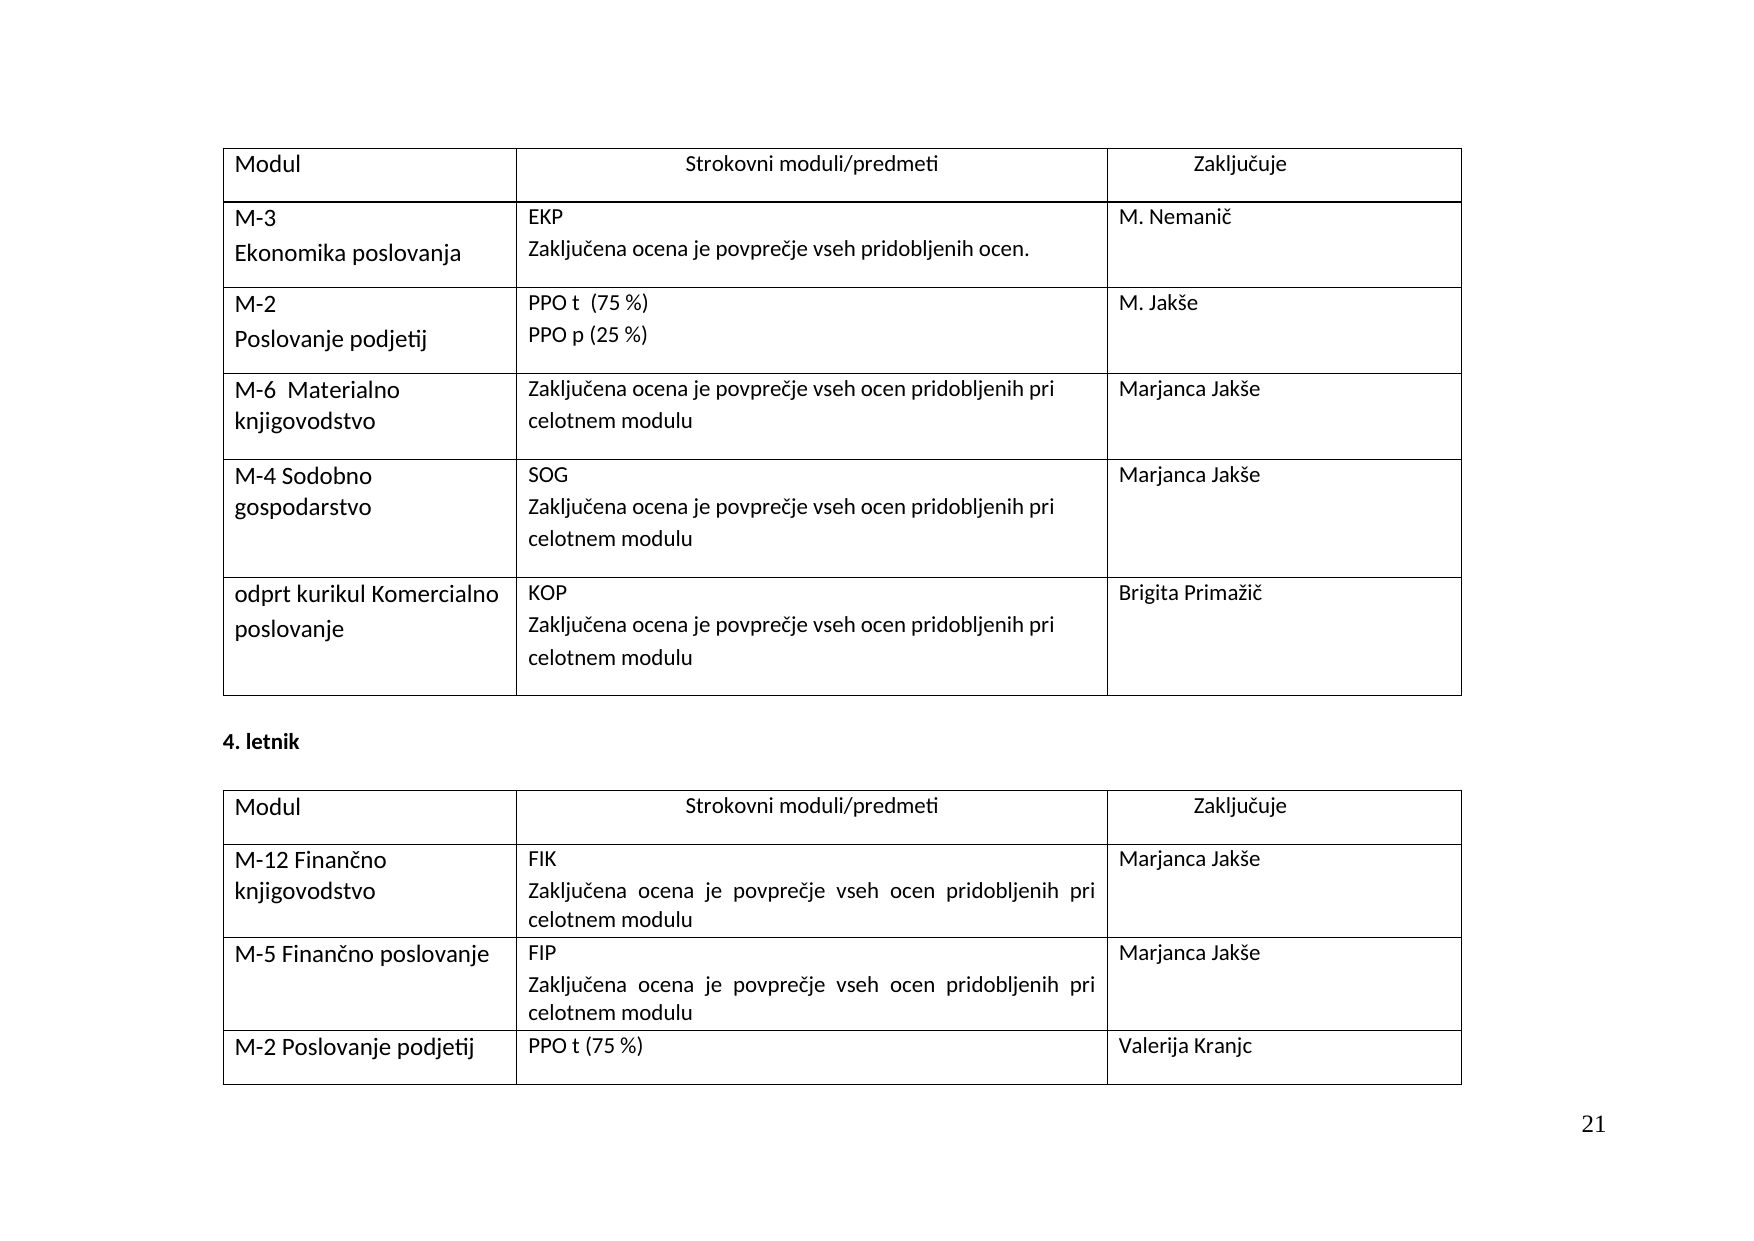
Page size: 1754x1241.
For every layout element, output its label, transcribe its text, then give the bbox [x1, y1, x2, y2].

table_cell odprt kurikul Komercialno poslovanje [224, 578, 516, 695]
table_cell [517, 1031, 1107, 1084]
table_cell M-4 Sodobno gospodarstvo [224, 460, 516, 577]
table_header Zaključuje [1108, 149, 1461, 201]
table_cell KOP Zaključena ocena je povprečje vseh ocen pridobljenih pri celotnem modulu [517, 578, 1107, 695]
list 4. letnik [223, 727, 1606, 755]
table_header Zaključuje [1108, 791, 1461, 843]
table_cell M. Nemanič [1108, 203, 1461, 287]
table_header Strokovni moduli/predmeti [517, 791, 1107, 843]
table_cell M-5 Finančno poslovanje [224, 938, 516, 1030]
table_header Strokovni moduli/predmeti [517, 149, 1107, 201]
table_header Modul [224, 149, 516, 201]
table_cell EKP Zaključena ocena je povprečje vseh pridobljenih ocen. [517, 203, 1107, 287]
table_cell M-3 Ekonomika poslovanja [224, 203, 516, 287]
table_cell Zaključena ocena je povprečje vseh ocen pridobljenih pri celotnem modulu [517, 374, 1107, 459]
table_cell PPO t (75 %) PPO p (25 %) [517, 288, 1107, 373]
table_cell M-2 Poslovanje podjetij [224, 288, 516, 373]
table_header Modul [224, 791, 516, 843]
table_cell Valerija Kranjc [1108, 1031, 1461, 1084]
table_cell Marjanca Jakše [1108, 845, 1461, 937]
table_cell Marjanca Jakše [1108, 460, 1461, 577]
table_cell Marjanca Jakše [1108, 938, 1461, 1030]
table_cell M. Jakše [1108, 288, 1461, 373]
table_cell Brigita Primažič [1108, 578, 1461, 695]
table_cell M-6 Materialno knjigovodstvo [224, 374, 516, 459]
table_cell M-12 Finančno knjigovodstvo [224, 845, 516, 937]
table_cell SOG Zaključena ocena je povprečje vseh ocen pridobljenih pri celotnem modulu [517, 460, 1107, 577]
table_cell FIP Zaključena ocena je povprečje vseh ocen pridobljenih pri celotnem modulu [517, 938, 1107, 1030]
table_cell Marjanca Jakše [1108, 374, 1461, 459]
table_cell FIK Zaključena ocena je povprečje vseh ocen pridobljenih pri celotnem modulu [517, 845, 1107, 937]
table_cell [224, 1031, 516, 1084]
